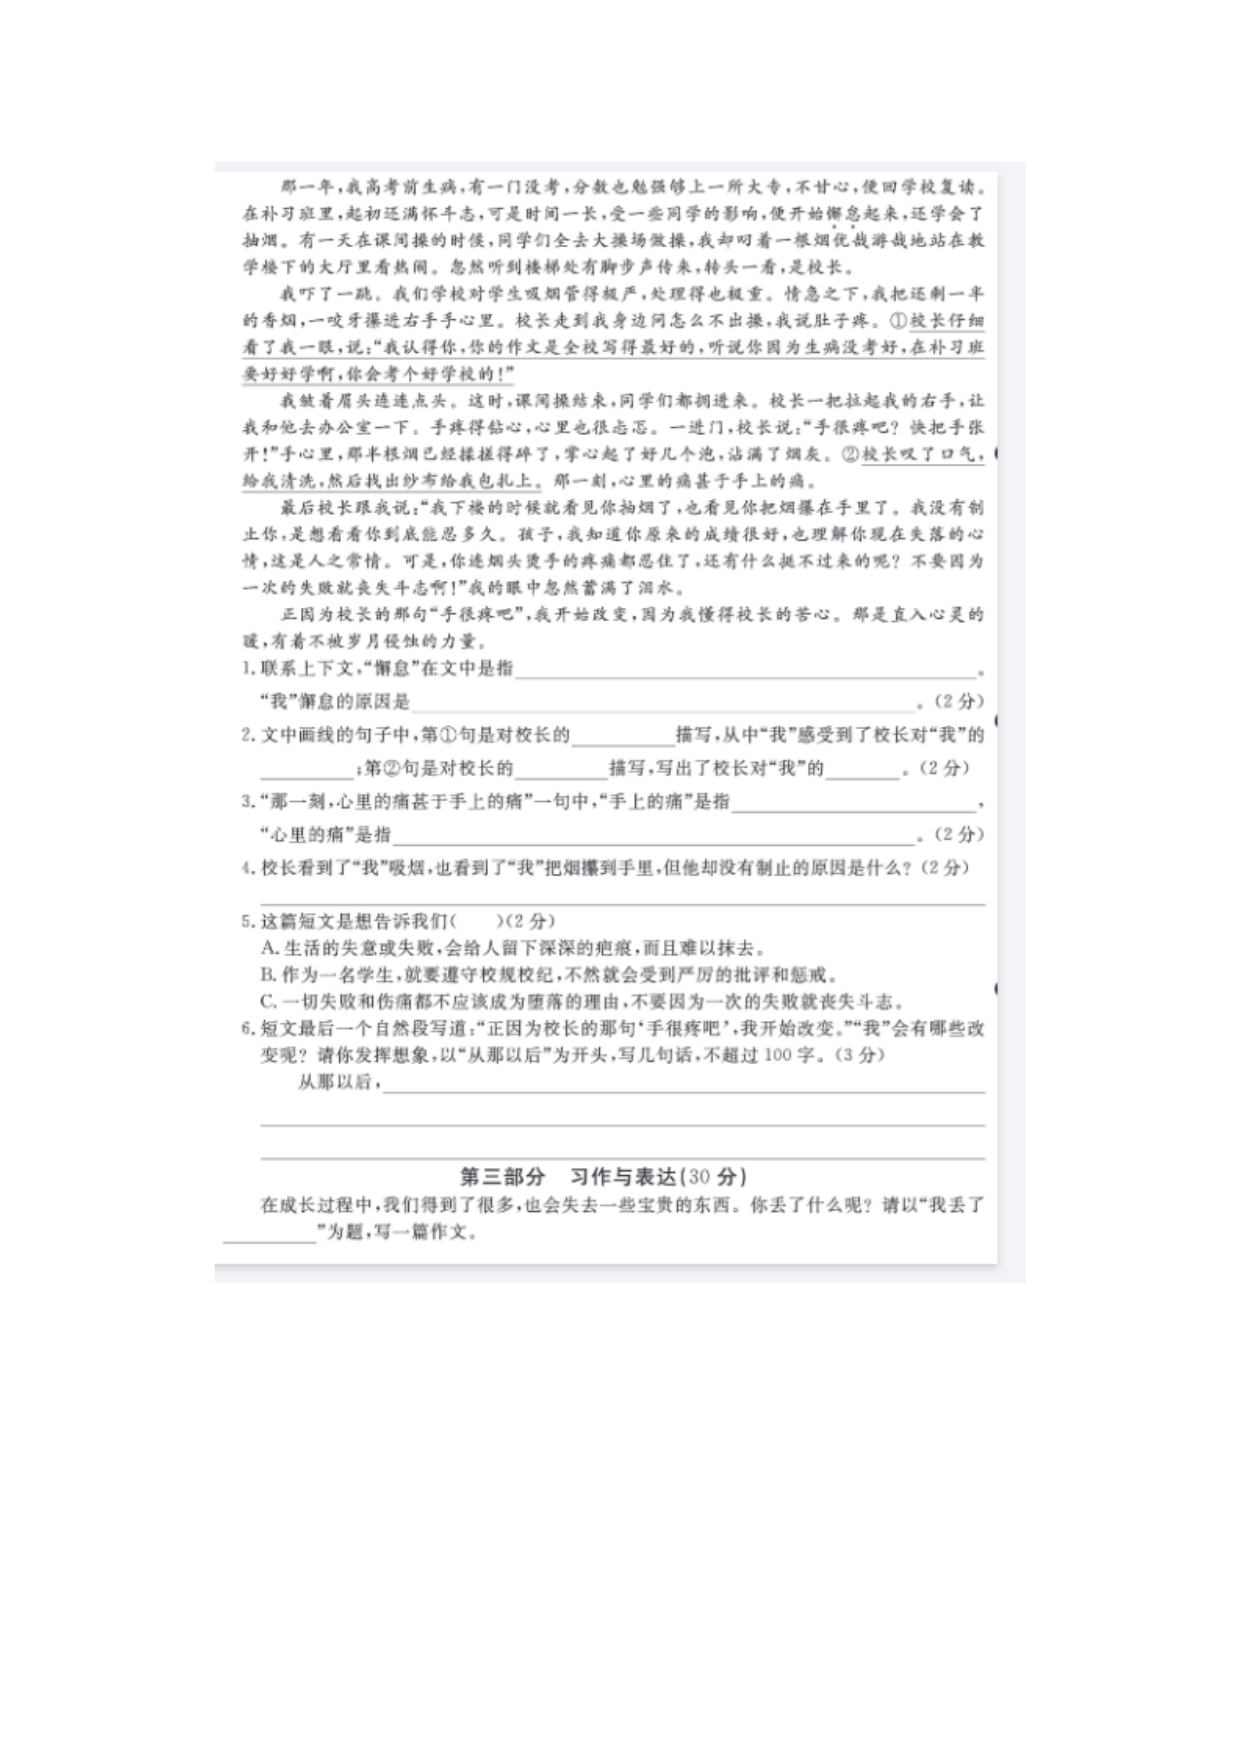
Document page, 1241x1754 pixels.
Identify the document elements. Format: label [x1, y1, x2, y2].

picture [214, 162, 1026, 1283]
